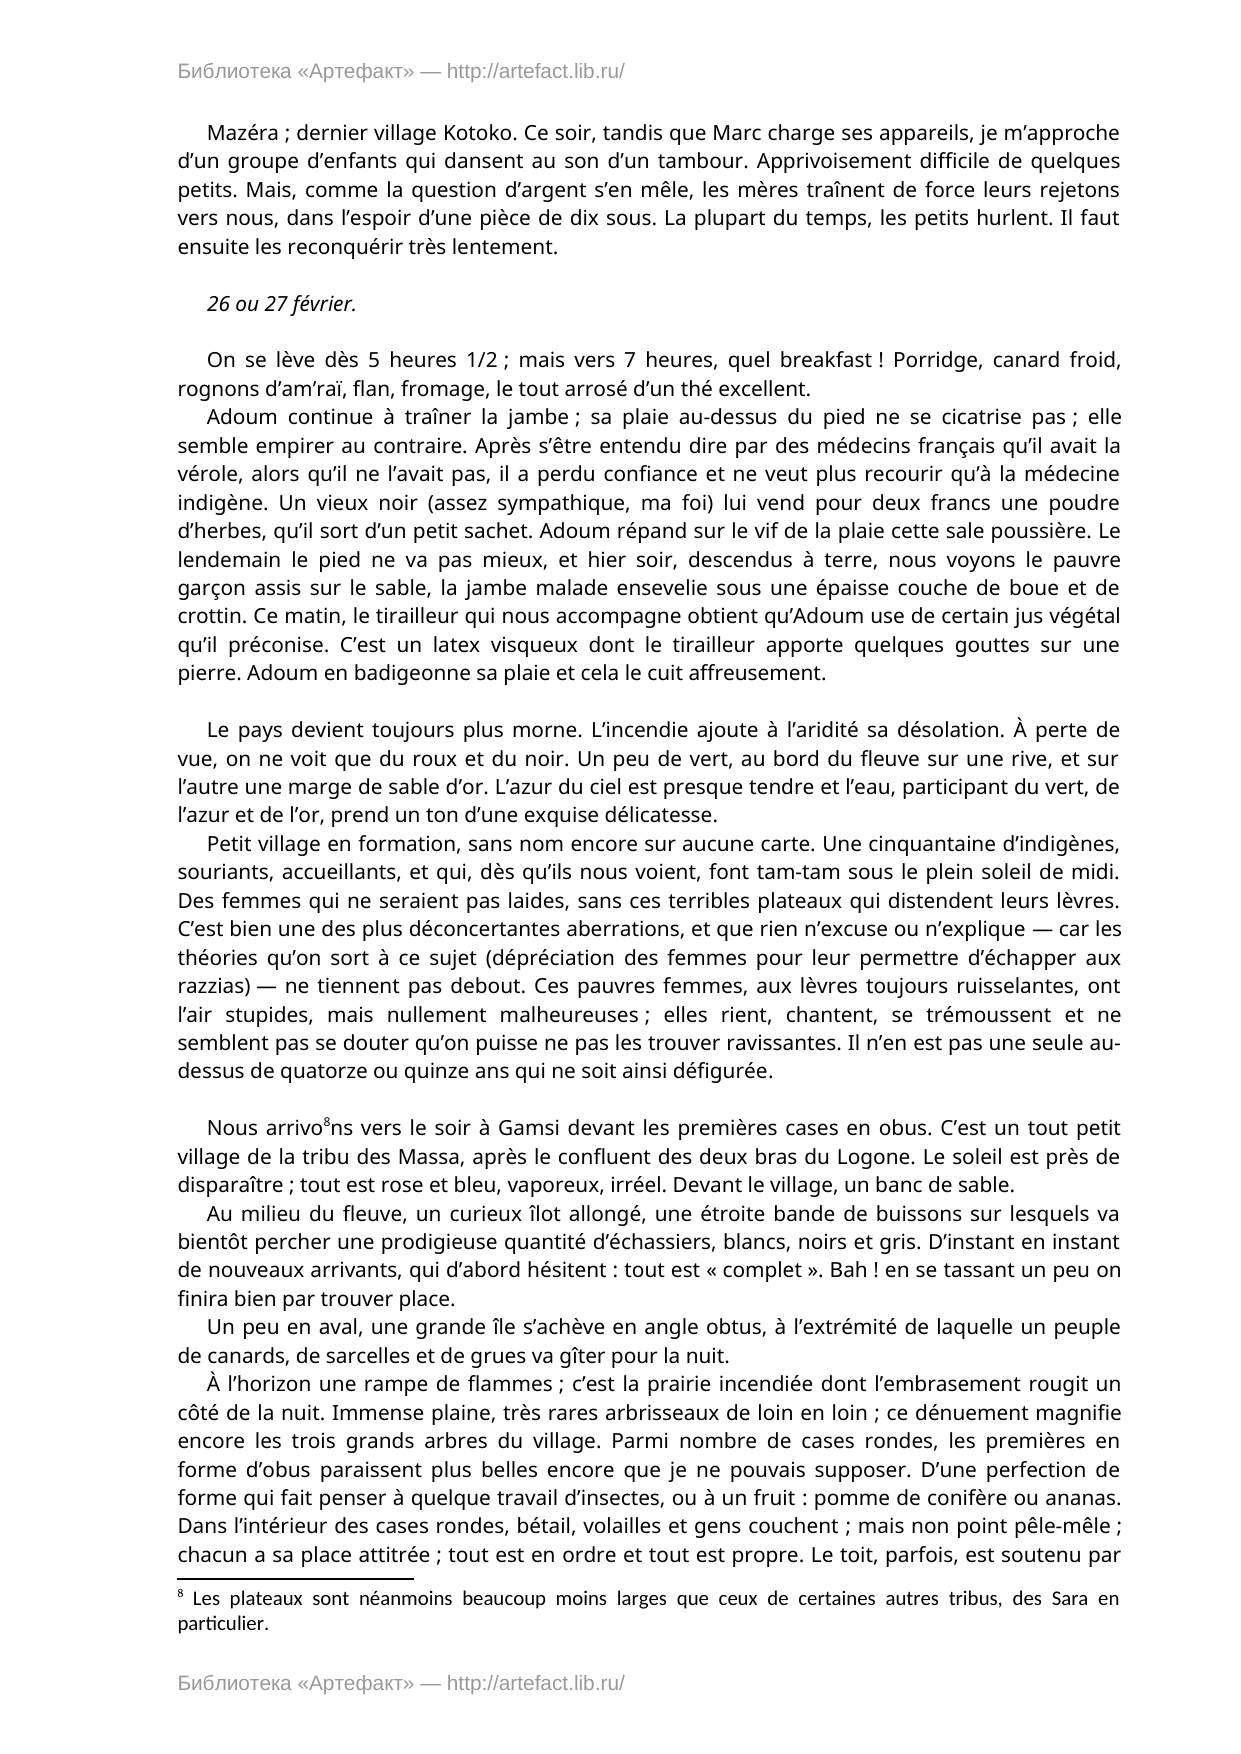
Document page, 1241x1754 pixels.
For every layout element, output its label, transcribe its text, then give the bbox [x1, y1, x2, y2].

text Nous arrivons vers le soir à Gamsi devant les premières cases en obus. C’est un tout petit village de la tribu des Massa, après le confluent des deux bras du Logone. Le soleil est près de disparaître ; tout est rose et bleu, vaporeux, irréel. Devant le village, un banc de sable. [177, 1113, 1122, 1199]
text 26 ou 27 février. [177, 289, 1122, 317]
text Adoum continue à traîner la jambe ; sa plaie au-dessus du pied ne se cicatrise pas ; elle semble empirer au contraire. Après s’être entendu dire par des médecins français qu’il avait la vérole, alors qu’il ne l’avait pas, il a perdu confiance et ne veut plus recourir qu’à la médecine indigène. Un vieux noir (assez sympathique, ma foi) lui vend pour deux francs une poudre d’herbes, qu’il sort d’un petit sachet. Adoum répand sur le vif de la plaie cette sale poussière. Le lendemain le pied ne va pas mieux, et hier soir, descendus à terre, nous voyons le pauvre garçon assis sur le sable, la jambe malade ensevelie sous une épaisse couche de boue et de crottin. Ce matin, le tirailleur qui nous accompagne obtient qu’Adoum use de certain jus végétal qu’il préconise. C’est un latex visqueux dont le tirailleur apporte quelques gouttes sur une pierre. Adoum en badigeonne sa plaie et cela le cuit affreusement. [177, 402, 1122, 687]
text On se lève dès 5 heures 1/2 ; mais vers 7 heures, quel breakfast ! Porridge, canard froid, rognons d’am’raï, flan, fromage, le tout arrosé d’un thé excellent. [177, 346, 1122, 402]
text Le pays devient toujours plus morne. L’incendie ajoute à l’aridité sa désolation. À perte de vue, on ne voit que du roux et du noir. Un peu de vert, au bord du fleuve sur une rive, et sur l’autre une marge de sable d’or. L’azur du ciel est presque tendre et l’eau, participant du vert, de l’azur et de l’or, prend un ton d’une exquise délicatesse. [177, 715, 1122, 829]
text Mazéra ; dernier village Kotoko. Ce soir, tandis que Marc charge ses appareils, je m’approche d’un groupe d’enfants qui dansent au son d’un tambour. Apprivoisement difficile de quelques petits. Mais, comme la question d’argent s’en mêle, les mères traînent de force leurs rejetons vers nous, dans l’espoir d’une pièce de dix sous. La plupart du temps, les petits hurlent. Il faut ensuite les reconquérir très lentement. [177, 118, 1122, 260]
text Au milieu du fleuve, un curieux îlot allongé, une étroite bande de buissons sur lesquels va bientôt percher une prodigieuse quantité d’échassiers, blancs, noirs et gris. D’instant en instant de nouveaux arrivants, qui d’abord hésitent : tout est « complet ». Bah ! en se tassant un peu on finira bien par trouver place. [177, 1199, 1122, 1312]
text Petit village en formation, sans nom encore sur aucune carte. Une cinquantaine d’indigènes, souriants, accueillants, et qui, dès qu’ils nous voient, font tam-tam sous le plein soleil de midi. Des femmes qui ne seraient pas laides, sans ces terribles plateaux qui distendent leurs lèvres. C’est bien une des plus déconcertantes aberrations, et que rien n’excuse ou n’explique — car les théories qu’on sort à ce sujet (dépréciation des femmes pour leur permettre d’échapper aux razzias) — ne tiennent pas debout. Ces pauvres femmes, aux lèvres toujours ruisselantes, ont l’air stupides, mais nullement malheureuses ; elles rient, chantent, se trémoussent et ne semblent pas se douter qu’on puisse ne pas les trouver ravissantes. Il n’en est pas une seule au-dessus de quatorze ou quinze ans qui ne soit ainsi défigurée. [177, 829, 1122, 1085]
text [177, 1369, 1122, 1568]
text Un peu en aval, une grande île s’achève en angle obtus, à l’extrémité de laquelle un peuple de canards, de sarcelles et de grues va gîter pour la nuit. [177, 1312, 1122, 1369]
